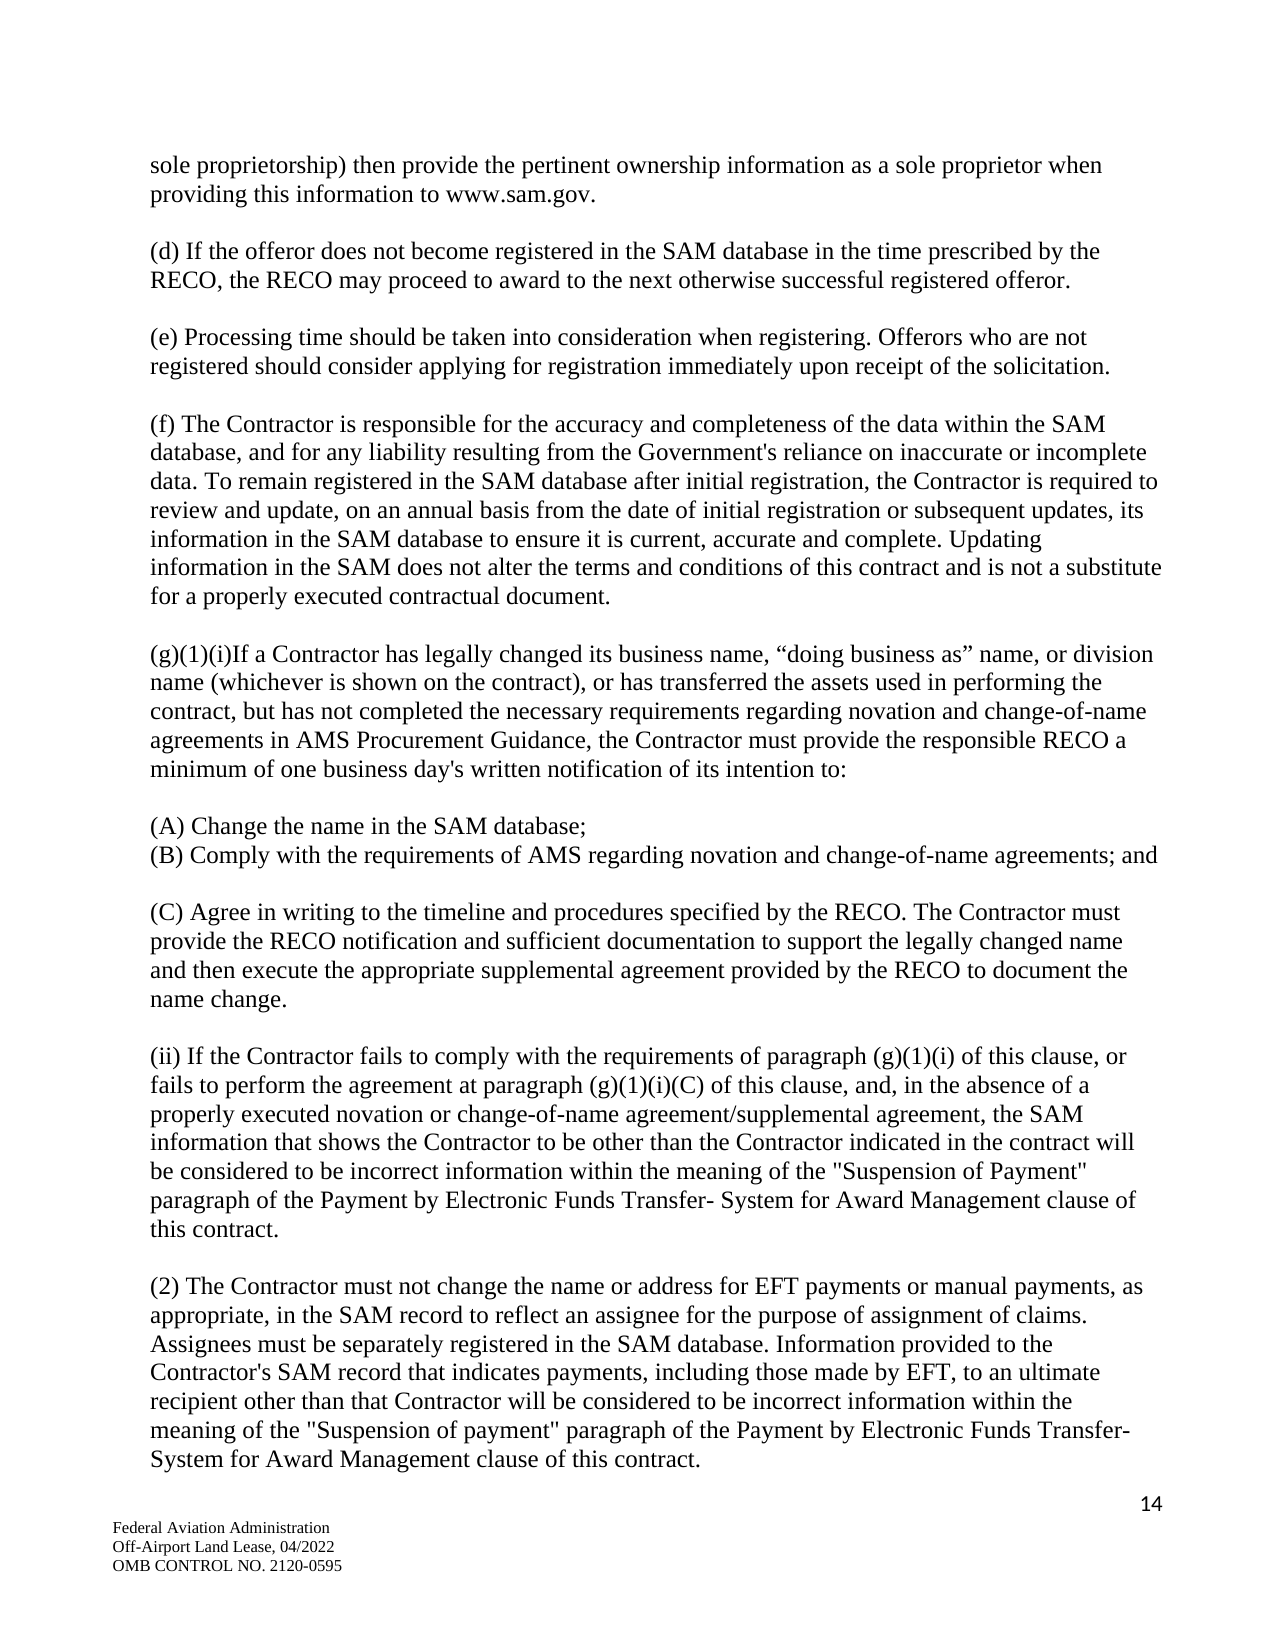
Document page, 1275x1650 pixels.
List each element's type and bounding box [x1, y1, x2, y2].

list [112, 150, 1162, 1472]
